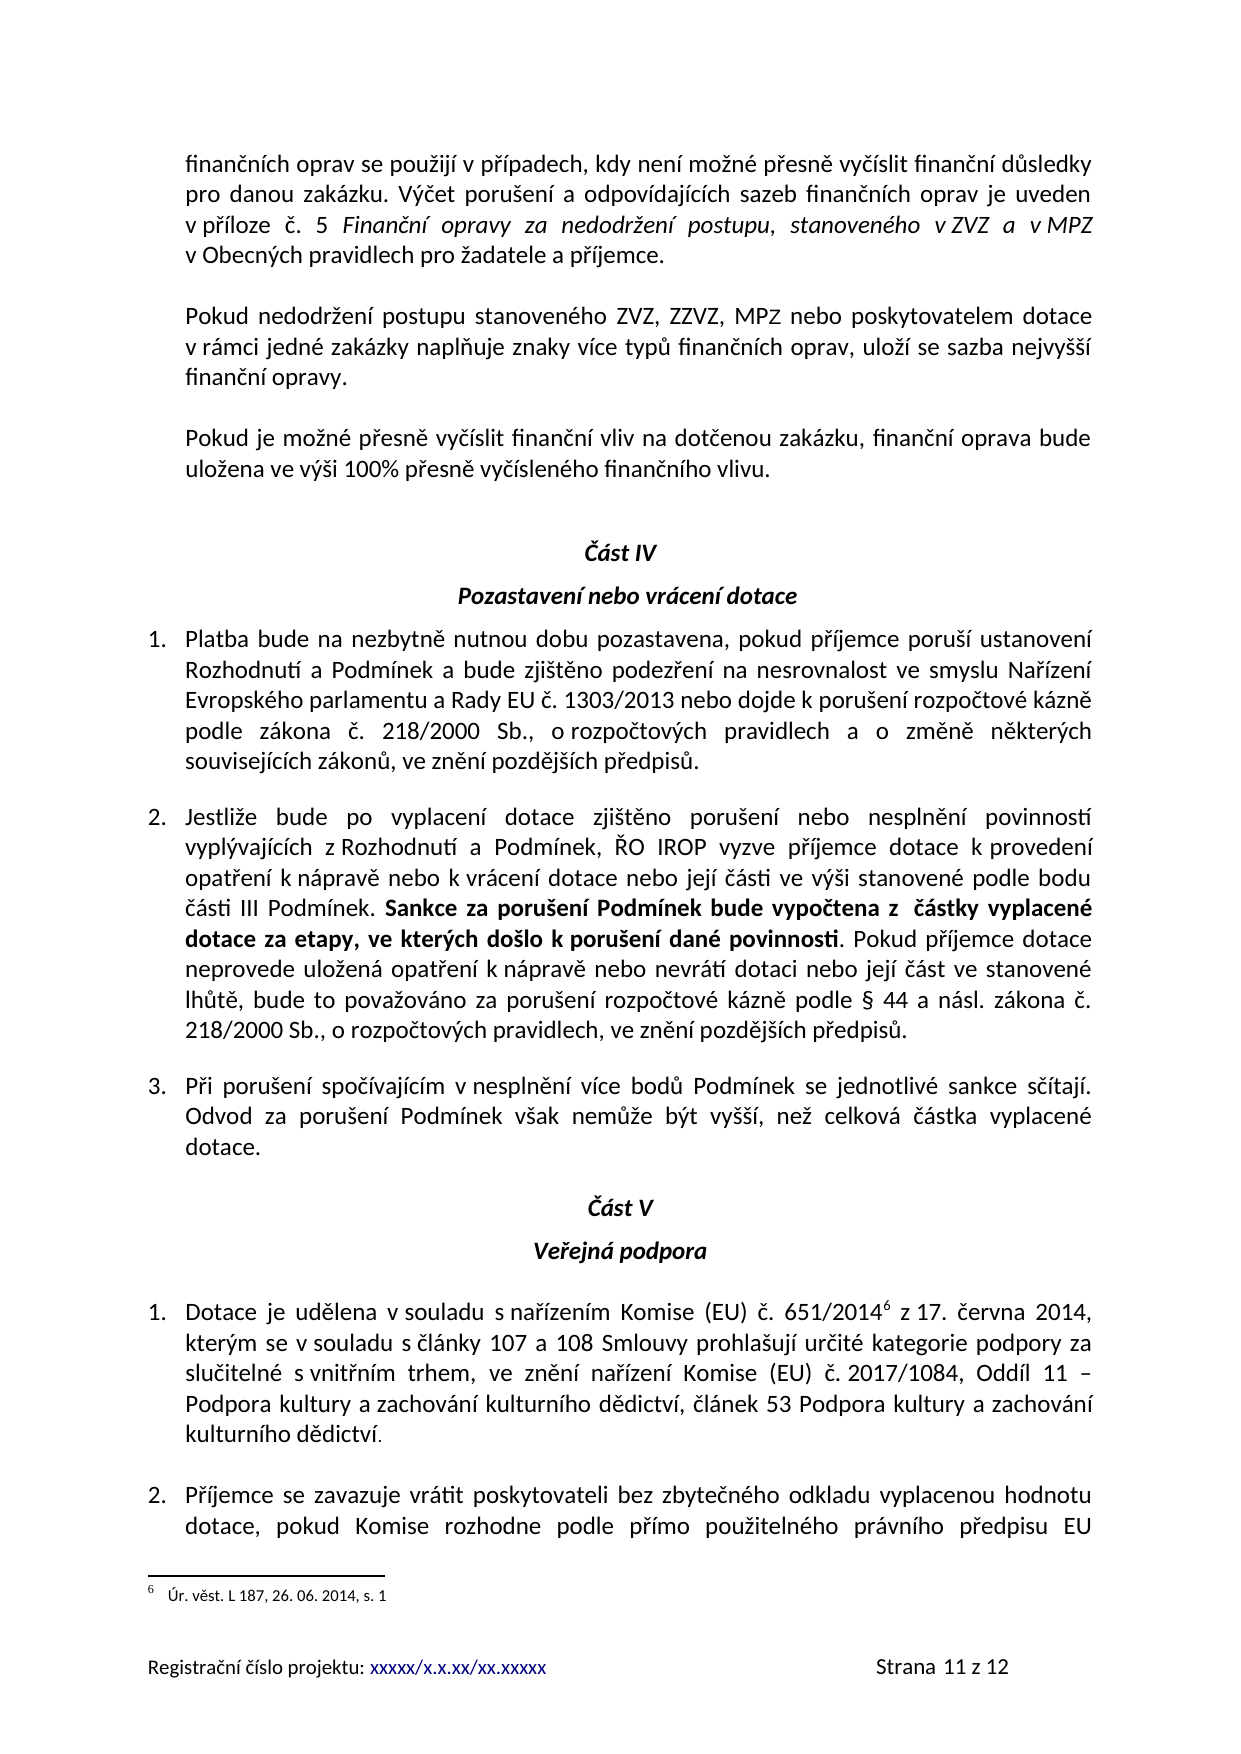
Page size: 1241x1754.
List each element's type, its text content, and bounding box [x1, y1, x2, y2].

text Pokud je možné přesně vyčíslit finanční vliv na dotčenou zakázku, finanční oprava bude uložena ve výši 100% přesně vyčísleného finančního vlivu. [185, 422, 1092, 483]
list Při porušení spočívajícím v nesplnění více bodů Podmínek se jednotlivé sankce sčítají. Odvod za porušení Podmínek však nemůže být vyšší, než celková částka vyplacené dotace. [148, 1070, 1092, 1162]
list Dotace je udělena v souladu s nařízením Komise (EU) č. 651/2014 z 17. června 2014, kterým se v souladu s články 107 a 108 Smlouvy prohlašují určité kategorie podpory za slučitelné s vnitřním trhem, ve znění nařízení Komise (EU) č. 2017/1084, Oddíl 11 – Podpora kultury a zachování kulturního dědictví, článek 53 Podpora kultury a zachování kulturního dědictví. [148, 1296, 1092, 1449]
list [148, 1479, 1092, 1540]
text Pokud nedodržení postupu stanoveného ZVZ, ZZVZ, MPZ nebo poskytovatelem dotace v rámci jedné zakázky naplňuje znaky více typů finančních oprav, uloží se sazba nejvyšší finanční opravy. [185, 300, 1092, 392]
text Veřejná podpora [148, 1235, 1092, 1266]
list Platba bude na nezbytně nutnou dobu pozastavena, pokud příjemce poruší ustanovení Rozhodnutí a Podmínek a bude zjištěno podezření na nesrovnalost ve smyslu Nařízení Evropského parlamentu a Rady EU č. 1303/2013 nebo dojde k porušení rozpočtové kázně podle zákona č. 218/2000 Sb., o rozpočtových pravidlech a o změně některých souvisejících zákonů, ve znění pozdějších předpisů. [148, 623, 1092, 776]
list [148, 148, 1092, 270]
text Část V [148, 1192, 1092, 1223]
list Jestliže bude po vyplacení dotace zjištěno porušení nebo nesplnění povinností vyplývajících z Rozhodnutí a Podmínek, ŘO IROP vyzve příjemce dotace k provedení opatření k nápravě nebo k vrácení dotace nebo její části ve výši stanovené podle bodu části III Podmínek. Sankce za porušení Podmínek bude vypočtena z částky vyplacené dotace za etapy, ve kterých došlo k porušení dané povinnosti. Pokud příjemce dotace neprovede uložená opatření k nápravě nebo nevrátí dotaci nebo její část ve stanovené lhůtě, bude to považováno za porušení rozpočtové kázně podle § 44 a násl. zákona č. 218/2000 Sb., o rozpočtových pravidlech, ve znění pozdějších předpisů. [148, 801, 1092, 1045]
text Část IV [148, 537, 1092, 568]
text Pozastavení nebo vrácení dotace [162, 580, 1093, 611]
